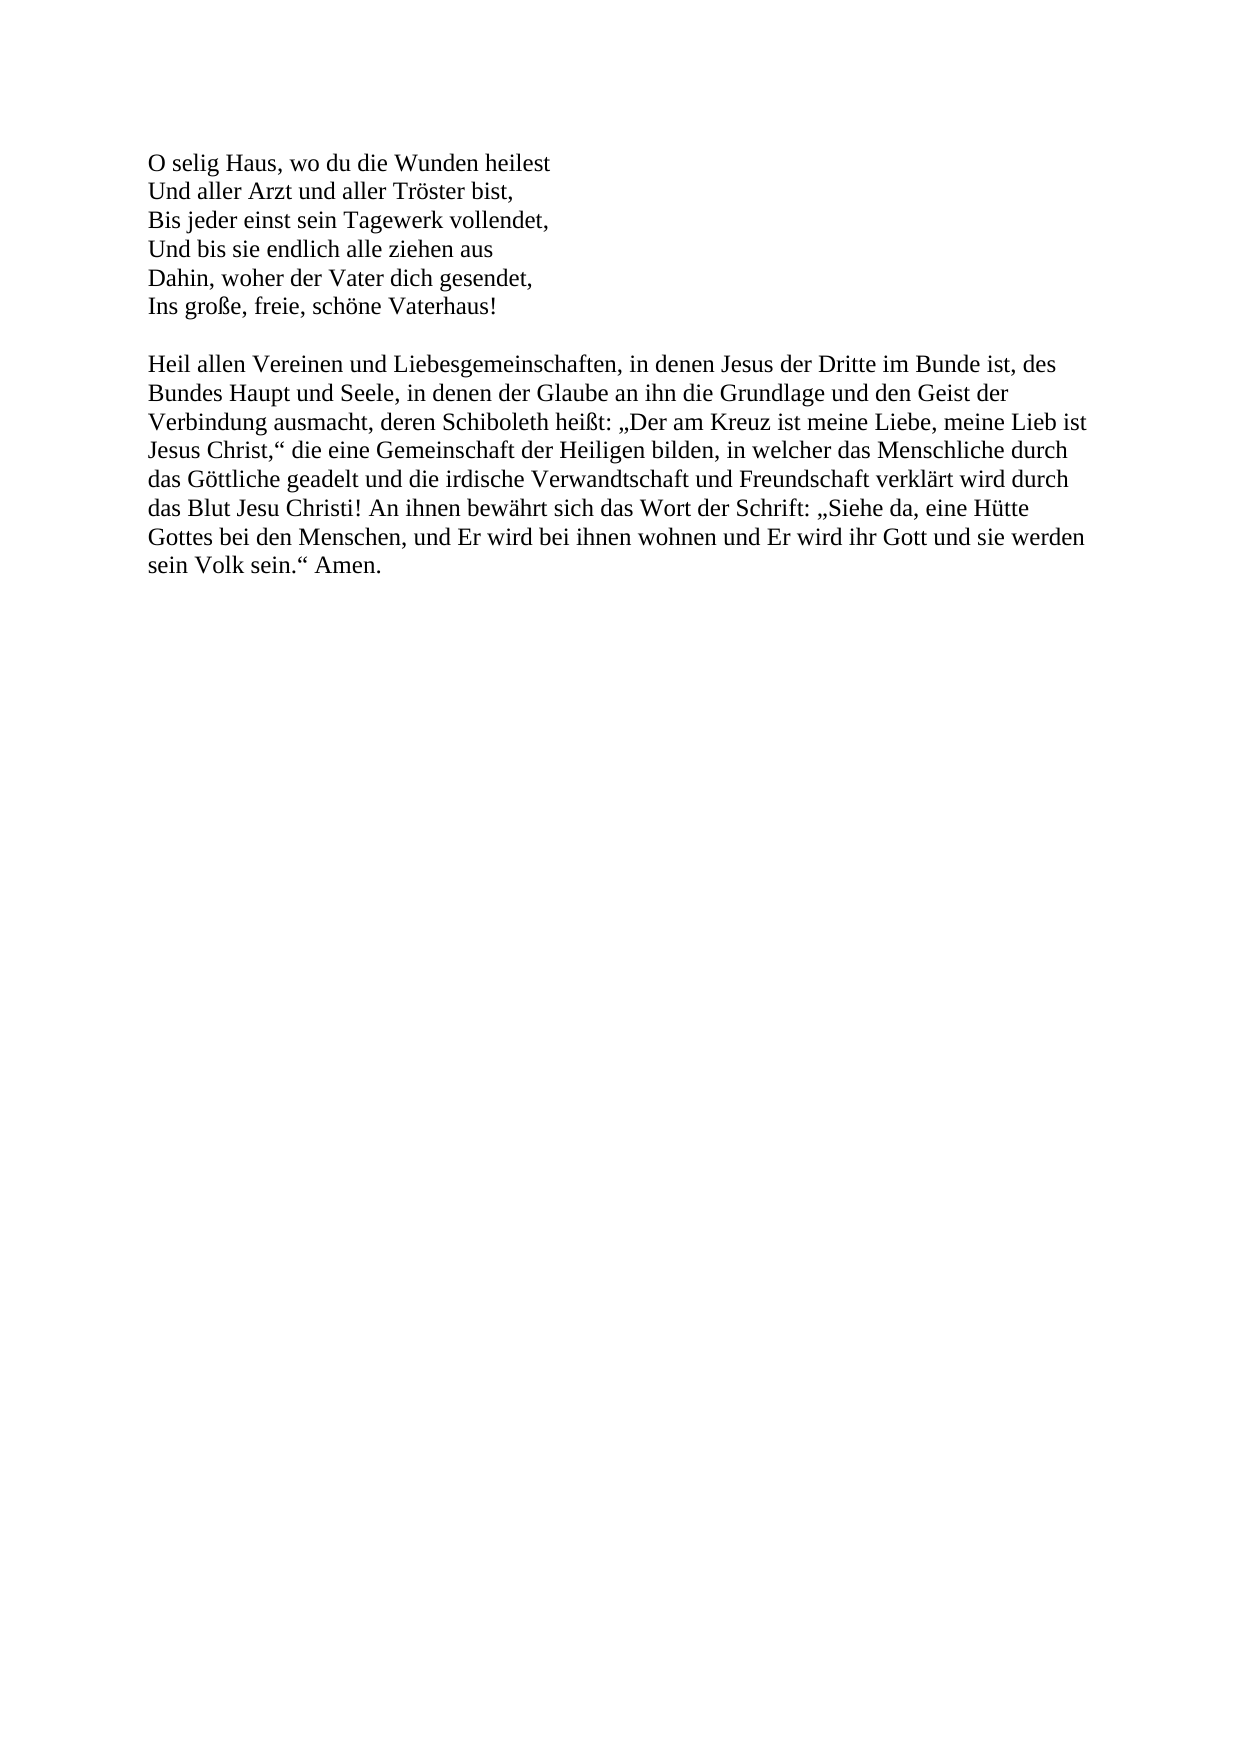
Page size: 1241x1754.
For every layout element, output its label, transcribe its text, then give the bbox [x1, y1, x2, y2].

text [148, 148, 1093, 320]
text Heil allen Vereinen und Liebesgemeinschaften, in denen Jesus der Dritte im Bunde ist, des Bundes Haupt und Seele, in denen der Glaube an ihn die Grundlage und den Geist der Verbindung ausmacht, deren Schiboleth heißt: „Der am Kreuz ist meine Liebe, meine Lieb ist Jesus Christ,“ die eine Gemeinschaft der Heiligen bilden, in welcher das Menschliche durch das Göttliche geadelt und die irdische Verwandtschaft und Freundschaft verklärt wird durch das Blut Jesu Christi! An ihnen bewährt sich das Wort der Schrift: „Siehe da, eine Hütte Gottes bei den Menschen, und Er wird bei ihnen wohnen und Er wird ihr Gott und sie werden sein Volk sein.“ Amen. [148, 349, 1093, 579]
